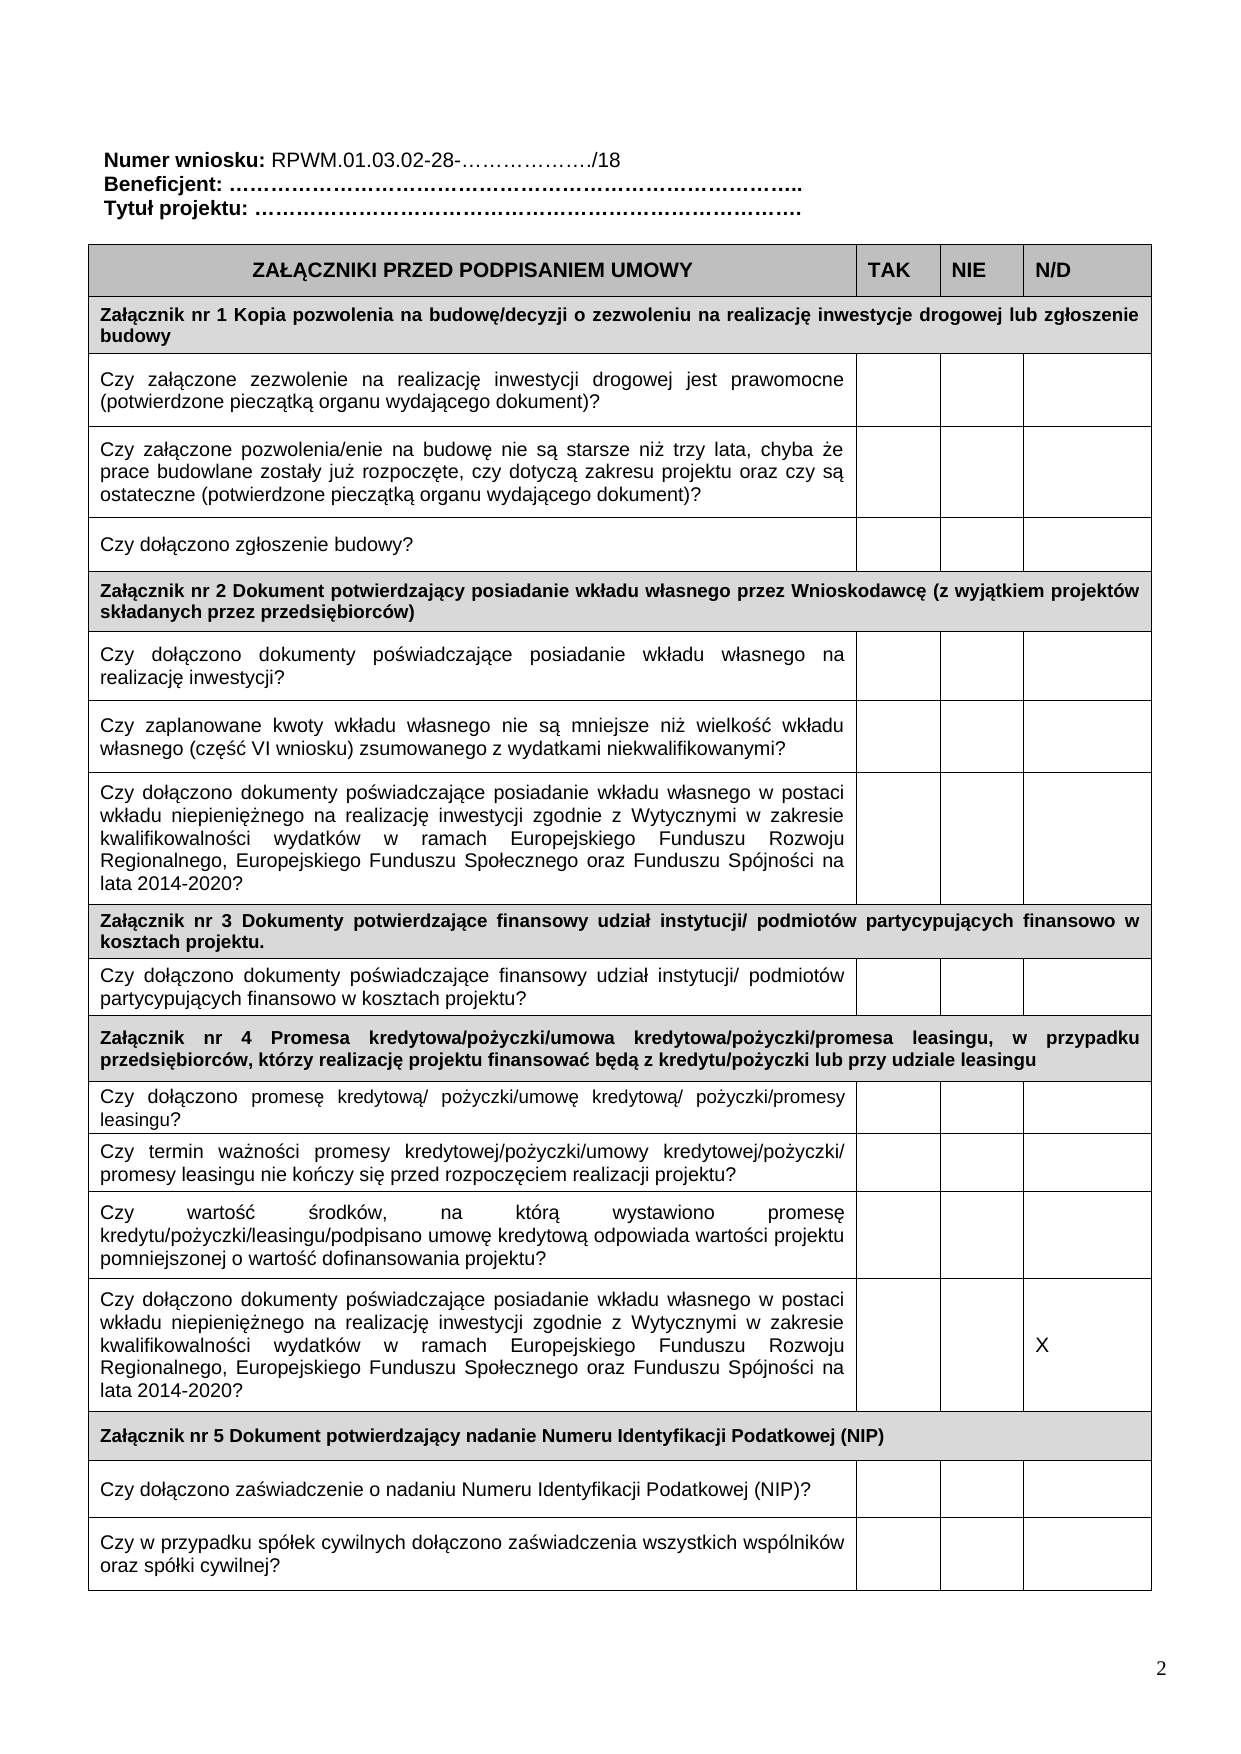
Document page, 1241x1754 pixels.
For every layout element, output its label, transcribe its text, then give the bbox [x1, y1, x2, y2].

table_cell [857, 518, 940, 571]
table_cell [1024, 701, 1151, 772]
table_cell [857, 354, 940, 426]
table_cell Załącznik nr 2 Dokument potwierdzający posiadanie wkładu własnego przez Wnioskodawcę (z wyjątkiem projektów składanych przez przedsiębiorców) [89, 572, 1151, 631]
table_cell [1024, 632, 1151, 700]
table_cell [941, 1134, 1023, 1191]
table_cell [857, 701, 940, 772]
table_cell [857, 959, 940, 1015]
table_cell [857, 1192, 940, 1278]
text Tytuł projektu: ……………………………………………………………………. [103, 196, 1167, 219]
table_cell Załącznik nr 3 Dokumenty potwierdzające finansowy udział instytucji/ podmiotów partycypujących finansowo w kosztach projektu. [89, 905, 1151, 958]
table_cell [1024, 1461, 1151, 1517]
table_cell [857, 1461, 940, 1517]
table_cell [857, 1279, 940, 1411]
table_cell [941, 701, 1023, 772]
table_cell [941, 1082, 1023, 1133]
table_cell [857, 632, 940, 700]
table_cell Załącznik nr 1 Kopia pozwolenia na budowę/decyzji o zezwoleniu na realizację inwestycje drogowej lub zgłoszenie budowy [89, 297, 1151, 353]
table_cell [941, 1461, 1023, 1517]
table_header TAK [857, 245, 940, 296]
table_header NIE [941, 245, 1023, 296]
table_cell [941, 518, 1023, 571]
table_cell Czy dołączono dokumenty poświadczające posiadanie wkładu własnego w postaci wkładu niepieniężnego na realizację inwestycji zgodnie z Wytycznymi w zakresie kwalifikowalności wydatków w ramach Europejskiego Funduszu Rozwoju Regionalnego, Europejskiego Funduszu Społecznego oraz Funduszu Spójności na lata 2014-2020? [89, 1279, 856, 1411]
table_cell [1024, 427, 1151, 517]
table_cell Czy dołączono dokumenty poświadczające posiadanie wkładu własnego na realizację inwestycji? [89, 632, 856, 700]
table_cell [941, 632, 1023, 700]
table_cell [1024, 1518, 1151, 1590]
table_cell [857, 773, 940, 903]
table_header ZAŁĄCZNIKI PRZED PODPISANIEM UMOWY [89, 245, 856, 296]
table_cell [1024, 1192, 1151, 1278]
table_cell [857, 1082, 940, 1133]
table_cell Załącznik nr 4 Promesa kredytowa/pożyczki/umowa kredytowa/pożyczki/promesa leasingu, w przypadku przedsiębiorców, którzy realizację projektu finansować będą z kredytu/pożyczki lub przy udziale leasingu [89, 1016, 1151, 1081]
table_cell [1024, 1134, 1151, 1191]
table_cell [1024, 959, 1151, 1015]
table_cell X [1024, 1279, 1151, 1411]
table_cell [941, 1279, 1023, 1411]
table_cell [941, 773, 1023, 903]
table_cell Czy zaplanowane kwoty wkładu własnego nie są mniejsze niż wielkość wkładu własnego (część VI wniosku) zsumowanego z wydatkami niekwalifikowanymi? [89, 701, 856, 772]
text Numer wniosku: RPWM.01.03.02-28-………………./18 [103, 148, 1167, 172]
table_cell Czy dołączono promesę kredytową/ pożyczki/umowę kredytową/ pożyczki/promesy leasingu? [89, 1082, 856, 1133]
table_cell Czy dołączono dokumenty poświadczające finansowy udział instytucji/ podmiotów partycypujących finansowo w kosztach projektu? [89, 959, 856, 1015]
table_cell Czy załączone zezwolenie na realizację inwestycji drogowej jest prawomocne (potwierdzone pieczątką organu wydającego dokument)? [89, 354, 856, 426]
table_cell Czy w przypadku spółek cywilnych dołączono zaświadczenia wszystkich wspólników oraz spółki cywilnej? [89, 1518, 856, 1590]
table_cell [857, 1134, 940, 1191]
table_cell Czy termin ważności promesy kredytowej/pożyczki/umowy kredytowej/pożyczki/ promesy leasingu nie kończy się przed rozpoczęciem realizacji projektu? [89, 1134, 856, 1191]
table_cell [941, 1518, 1023, 1590]
table_cell [857, 427, 940, 517]
table_cell [1024, 1082, 1151, 1133]
table_cell [1024, 354, 1151, 426]
table_cell Czy dołączono dokumenty poświadczające posiadanie wkładu własnego w postaci wkładu niepieniężnego na realizację inwestycji zgodnie z Wytycznymi w zakresie kwalifikowalności wydatków w ramach Europejskiego Funduszu Rozwoju Regionalnego, Europejskiego Funduszu Społecznego oraz Funduszu Spójności na lata 2014-2020? [89, 773, 856, 903]
table_cell Czy dołączono zgłoszenie budowy? [89, 518, 856, 571]
table_cell [857, 1518, 940, 1590]
table_cell [941, 959, 1023, 1015]
table_cell Czy wartość środków, na którą wystawiono promesę kredytu/pożyczki/leasingu/podpisano umowę kredytową odpowiada wartości projektu pomniejszonej o wartość dofinansowania projektu? [89, 1192, 856, 1278]
table_cell [941, 1192, 1023, 1278]
table_cell [1024, 518, 1151, 571]
table_cell Czy dołączono zaświadczenie o nadaniu Numeru Identyfikacji Podatkowej (NIP)? [89, 1461, 856, 1517]
table_cell Załącznik nr 5 Dokument potwierdzający nadanie Numeru Identyfikacji Podatkowej (NIP) [89, 1412, 1151, 1460]
text Beneficjent: ……………………………………………………………………….. [103, 172, 1167, 196]
table_cell Czy załączone pozwolenia/enie na budowę nie są starsze niż trzy lata, chyba że prace budowlane zostały już rozpoczęte, czy dotyczą zakresu projektu oraz czy są ostateczne (potwierdzone pieczątką organu wydającego dokument)? [89, 427, 856, 517]
table_cell [1024, 773, 1151, 903]
table_header N/D [1024, 245, 1151, 296]
table_cell [941, 354, 1023, 426]
table_cell [941, 427, 1023, 517]
